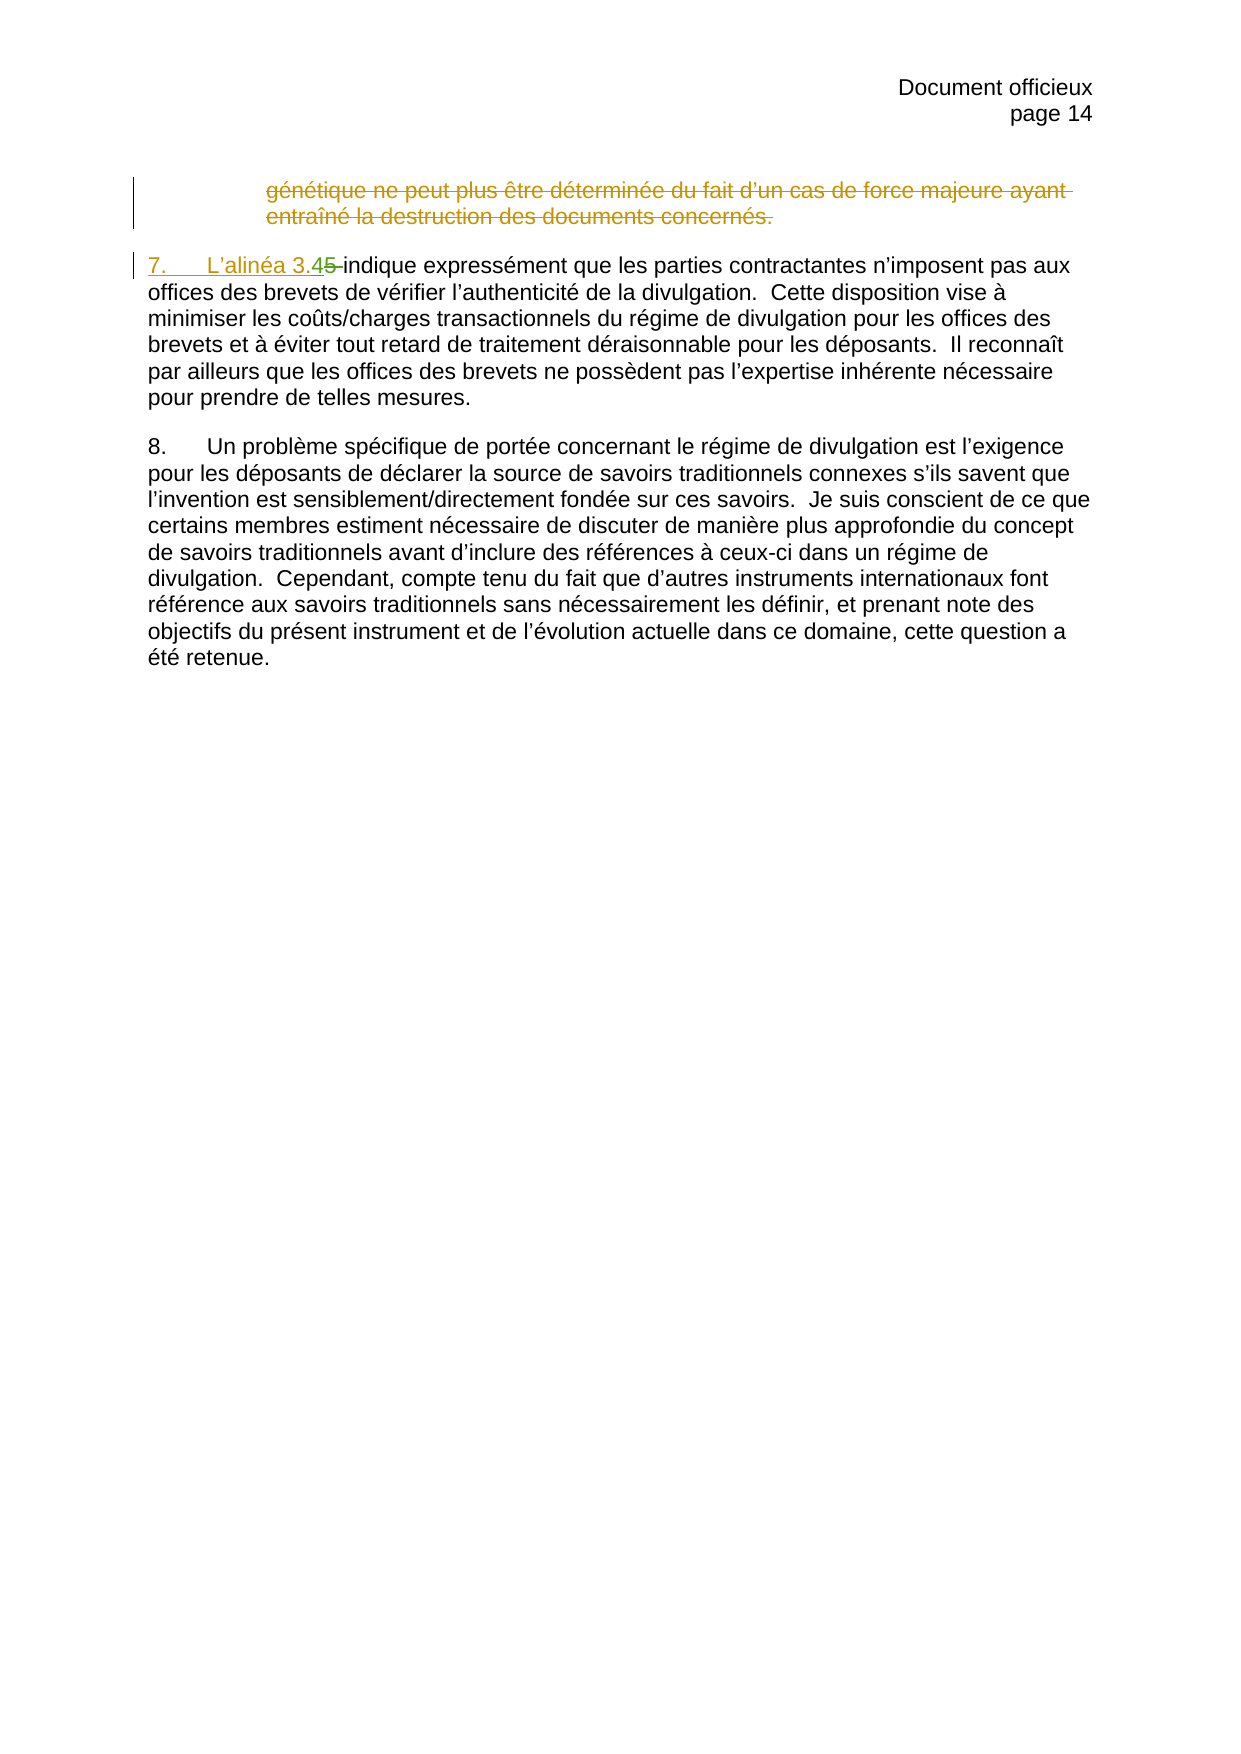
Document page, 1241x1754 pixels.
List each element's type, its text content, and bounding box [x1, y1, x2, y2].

text indique expressément que les parties contractantes n’imposent pas aux offices des brevets de vérifier l’authenticité de la divulgation. Cette disposition vise à minimiser les coûts/charges transactionnels du régime de divulgation pour les offices des brevets et à éviter tout retard de traitement déraisonnable pour les déposants. Il reconnaît par ailleurs que les offices des brevets ne possèdent pas l’expertise inhérente nécessaire pour prendre de telles mesures. [148, 252, 1093, 410]
text 8. Un problème spécifique de portée concernant le régime de divulgation est l’exigence pour les déposants de déclarer la source de savoirs traditionnels connexes s’ils savent que l’invention est sensiblement/directement fondée sur ces savoirs. Je suis conscient de ce que certains membres estiment nécessaire de discuter de manière plus approfondie du concept de savoirs traditionnels avant d’inclure des références à ceux-ci dans un régime de divulgation. Cependant, compte tenu du fait que d’autres instruments internationaux font référence aux savoirs traditionnels sans nécessairement les définir, et prenant note des objectifs du présent instrument et de l’évolution actuelle dans ce domaine, cette question a été retenue. [148, 433, 1093, 670]
